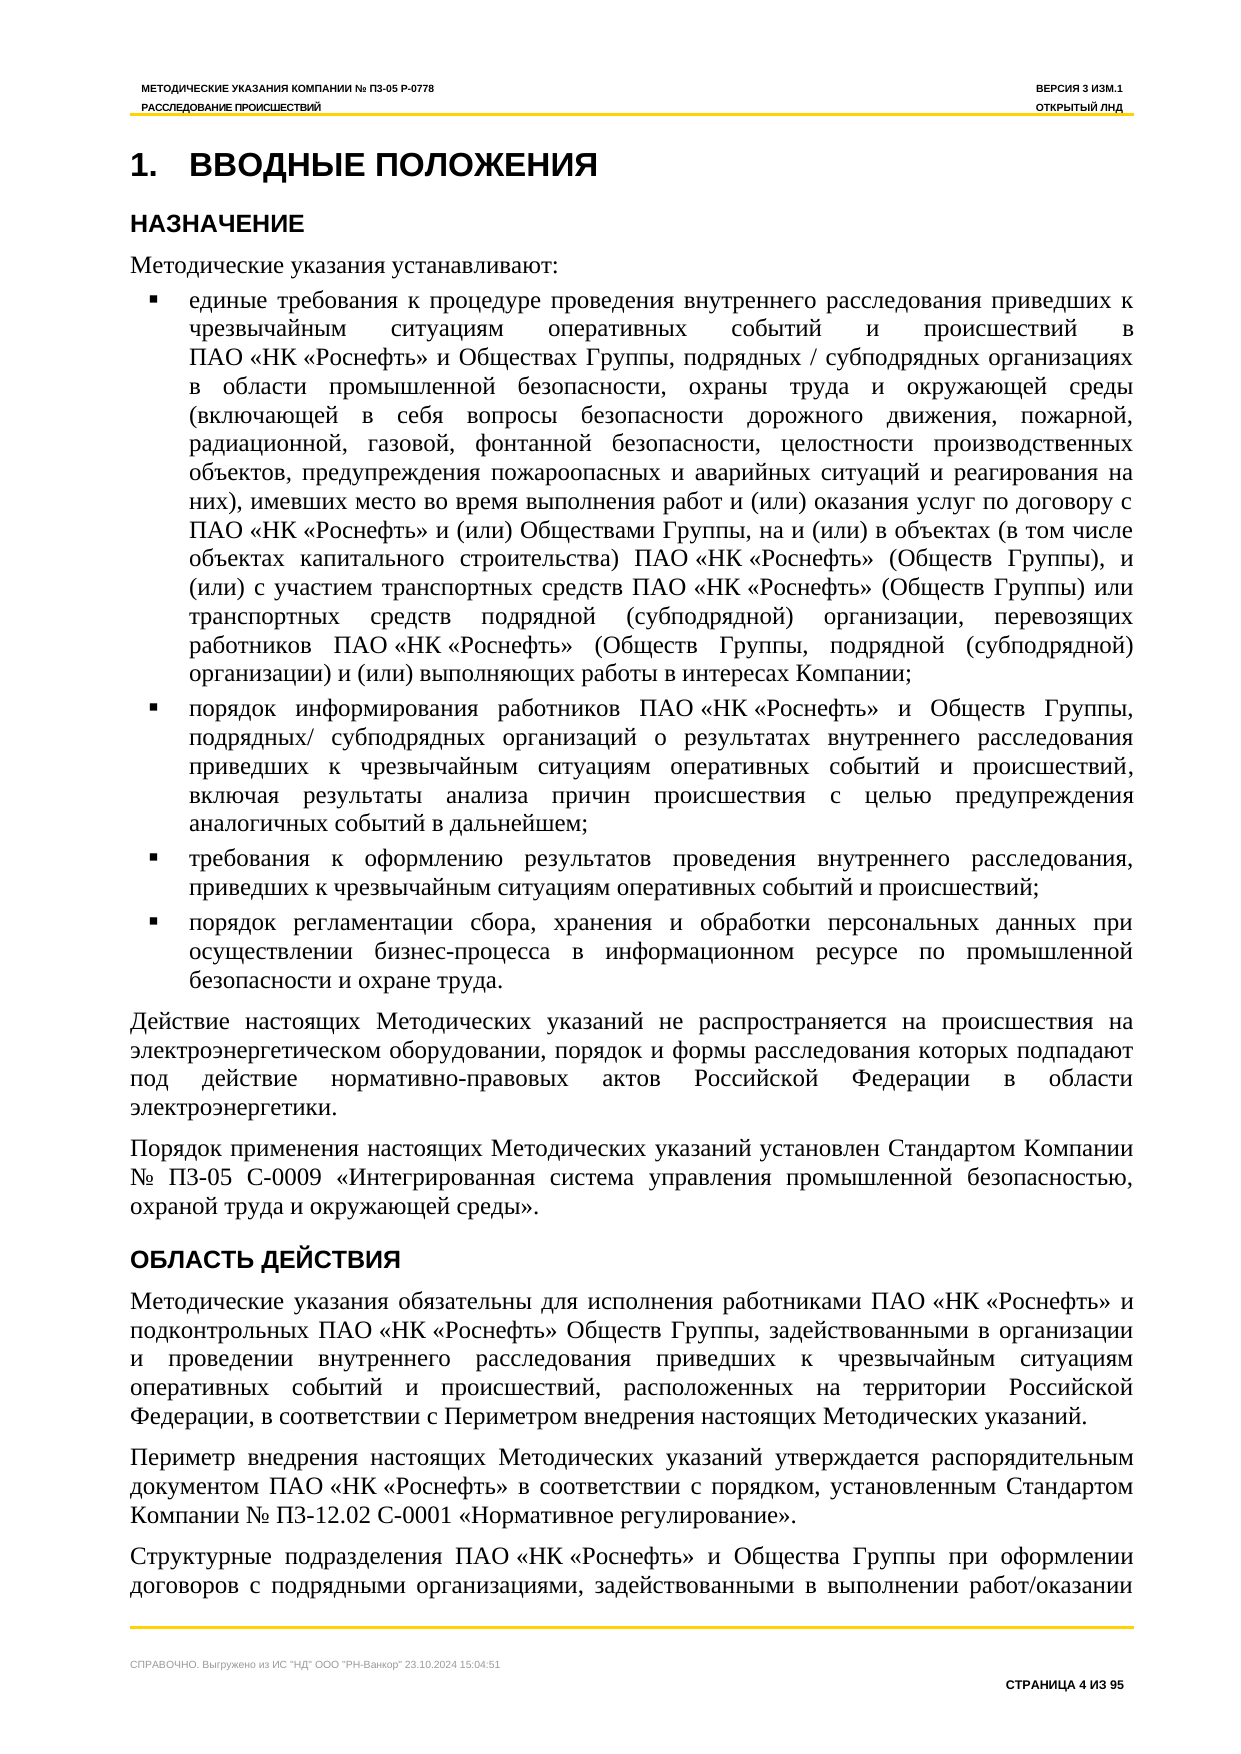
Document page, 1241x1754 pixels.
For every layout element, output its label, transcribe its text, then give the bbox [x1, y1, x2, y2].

list порядок информирования работников ПАО «НК «Роснефть» и Обществ Группы, подрядных/ субподрядных организаций о результатах внутреннего расследования приведших к чрезвычайным ситуациям оперативных событий и происшествий, включая результаты анализа причин происшествия с целью предупреждения аналогичных событий в дальнейшем; [148, 693, 1134, 837]
list порядок регламентации сбора, хранения и обработки персональных данных при осуществлении бизнес-процесса в информационном ресурсе по промышленной безопасности и охране труда. [148, 907, 1134, 993]
text Методические указания устанавливают: [130, 250, 1134, 278]
text Порядок применения настоящих Методических указаний установлен Стандартом Компании № П3-05 С-0009 «Интегрированная система управления промышленной безопасностью, охраной труда и окружающей среды». [130, 1133, 1134, 1220]
text Действие настоящих Методических указаний не распространяется на происшествия на электроэнергетическом оборудовании, порядок и формы расследования которых подпадают под действие нормативно-правовых актов Российской Федерации в области электроэнергетики. [130, 1006, 1134, 1121]
text Методические указания обязательны для исполнения работниками ПАО «НК «Роснефть» и подконтрольных ПАО «НК «Роснефть» Обществ Группы, задействованными в организации и проведении внутреннего расследования приведших к чрезвычайным ситуациям оперативных событий и происшествий, расположенных на территории Российской Федерации, в соответствии с Периметром внедрения настоящих Методических указаний. [130, 1286, 1134, 1430]
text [130, 1541, 1134, 1598]
list единые требования к процедуре проведения внутреннего расследования приведших к чрезвычайным ситуациям оперативных событий и происшествий в ПАО «НК «Роснефть» и Обществах Группы, подрядных / субподрядных организациях в области промышленной безопасности, охраны труда и окружающей среды (включающей в себя вопросы безопасности дорожного движения, пожарной, радиационной, газовой, фонтанной безопасности, целостности производственных объектов, предупреждения пожароопасных и аварийных ситуаций и реагирования на них), имевших место во время выполнения работ и (или) оказания услуг по договору с ПАО «НК «Роснефть» и (или) Обществами Группы, на и (или) в объектах (в том числе объектах капитального строительства) ПАО «НК «Роснефть» (Обществ Группы), и (или) с участием транспортных средств ПАО «НК «Роснефть» (Обществ Группы) или транспортных средств подрядной (субподрядной) организации, перевозящих работников ПАО «НК «Роснефть» (Обществ Группы, подрядной (субподрядной) организации) и (или) выполняющих работы в интересах Компании; [148, 285, 1134, 687]
text НАЗНАЧЕНИЕ [130, 208, 1134, 237]
text Периметр внедрения настоящих Методических указаний утверждается распорядительным документом ПАО «НК «Роснефть» в соответствии с порядком, установленным Стандартом Компании № П3-12.02 С-0001 «Нормативное регулирование». [130, 1442, 1134, 1528]
list ВВОДНЫЕ ПОЛОЖЕНИЯ [130, 145, 1134, 183]
text ОБЛАСТЬ ДЕЙСТВИЯ [130, 1245, 1134, 1273]
list требования к оформлению результатов проведения внутреннего расследования, приведших к чрезвычайным ситуациям оперативных событий и происшествий; [148, 843, 1134, 901]
